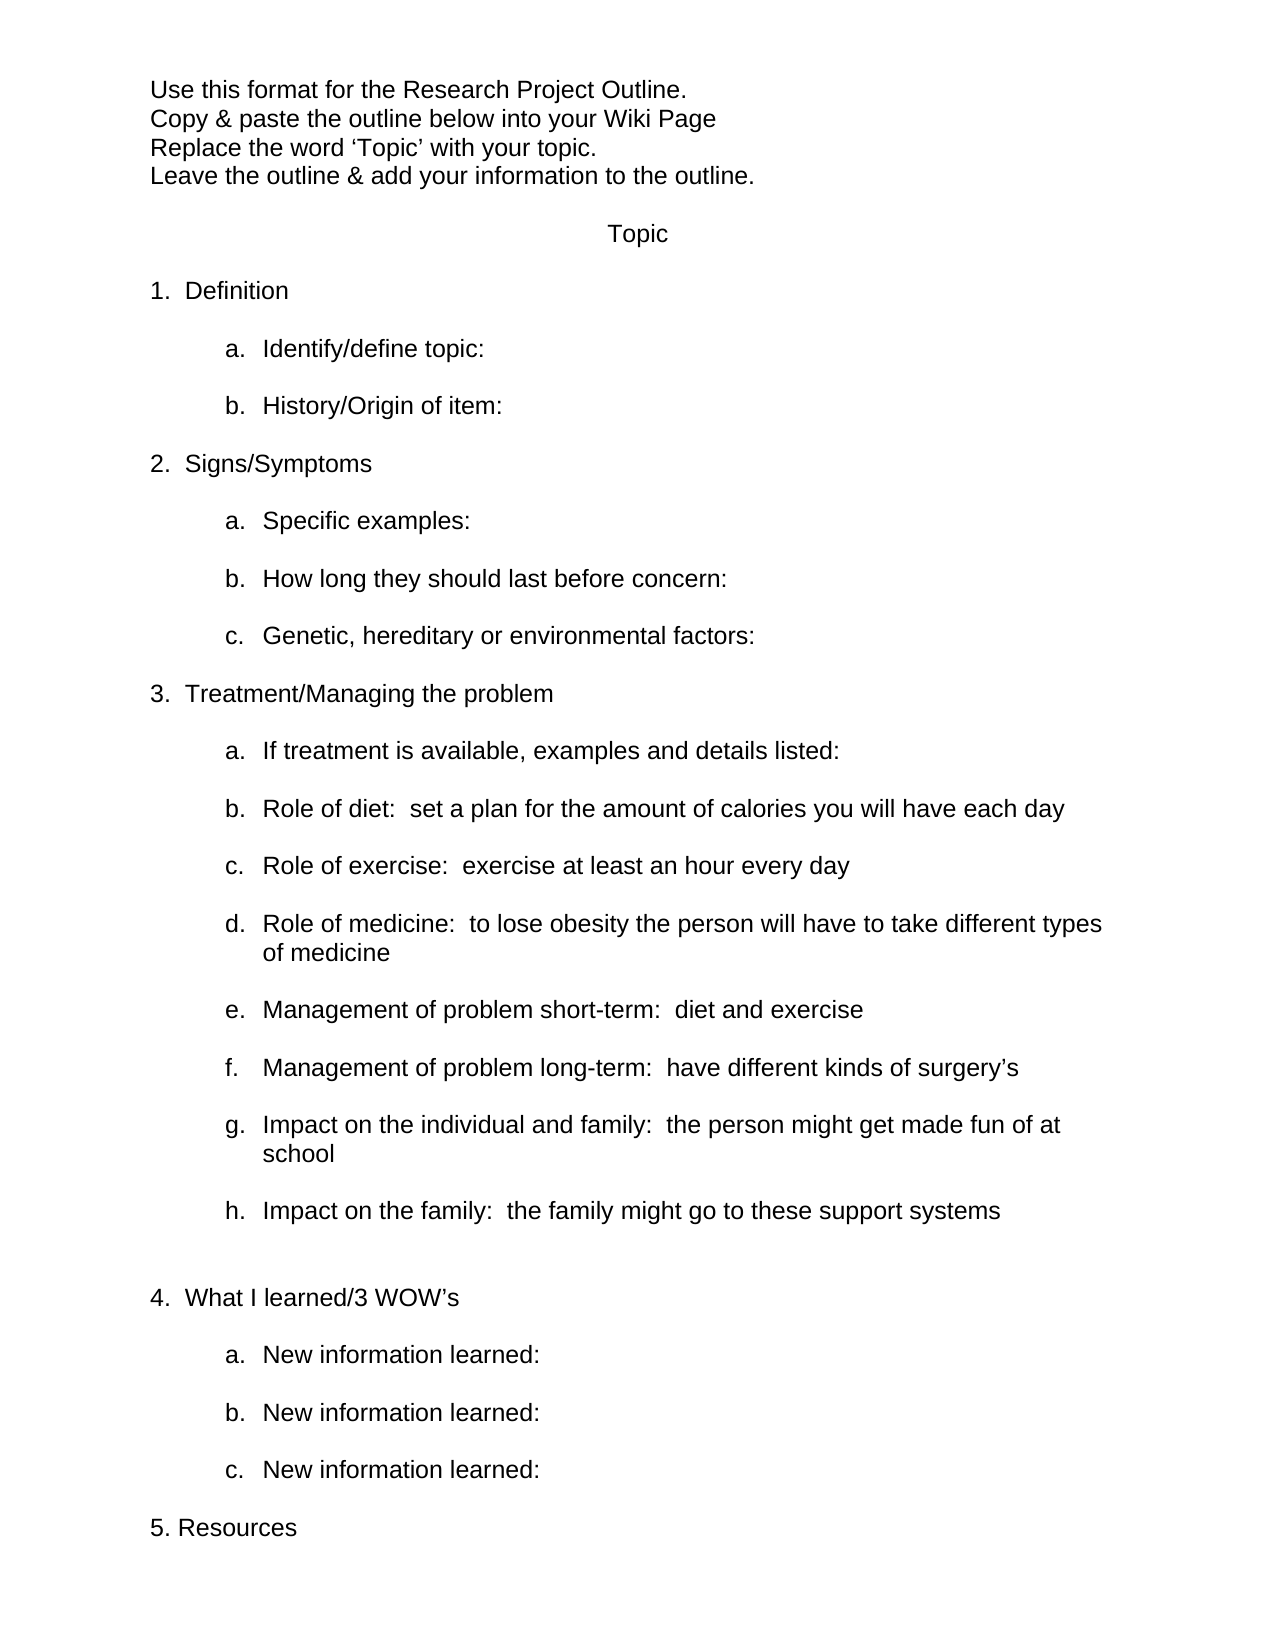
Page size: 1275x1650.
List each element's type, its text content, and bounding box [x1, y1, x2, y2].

list Impact on the individual and family: the person might get made fun of at school [225, 1110, 1125, 1167]
text Copy & paste the outline below into your Wiki Page [150, 104, 1125, 132]
list History/Origin of item: [225, 391, 1125, 420]
list Identify/define topic: [225, 334, 1125, 362]
list Specific examples: [225, 506, 1125, 535]
text 3. Treatment/Managing the problem [150, 679, 1125, 707]
list New information learned: [225, 1340, 1125, 1369]
text 2. Signs/Symptoms [150, 449, 1125, 477]
text Leave the outline & add your information to the outline. [150, 161, 1125, 190]
list Management of problem long-term: have different kinds of surgery’s [225, 1052, 1125, 1081]
list Impact on the family: the family might go to these support systems [225, 1196, 1125, 1225]
list How long they should last before concern: [225, 564, 1125, 592]
list New information learned: [225, 1455, 1125, 1484]
text Topic [150, 219, 1125, 247]
text 1. Definition [150, 276, 1125, 305]
text 4. What I learned/3 WOW’s [150, 1282, 1125, 1311]
list Role of medicine: to lose obesity the person will have to take different types of medicine [225, 909, 1125, 966]
text 5. Resources [150, 1512, 1125, 1541]
list Role of diet: set a plan for the amount of calories you will have each day [225, 794, 1125, 822]
list Role of exercise: exercise at least an hour every day [225, 851, 1125, 880]
list Management of problem short-term: diet and exercise [225, 995, 1125, 1024]
text Replace the word ‘Topic’ with your topic. [150, 132, 1125, 161]
list New information learned: [225, 1397, 1125, 1426]
list Genetic, hereditary or environmental factors: [225, 621, 1125, 650]
list If treatment is available, examples and details listed: [225, 736, 1125, 765]
text Use this format for the Research Project Outline. [150, 75, 1125, 104]
